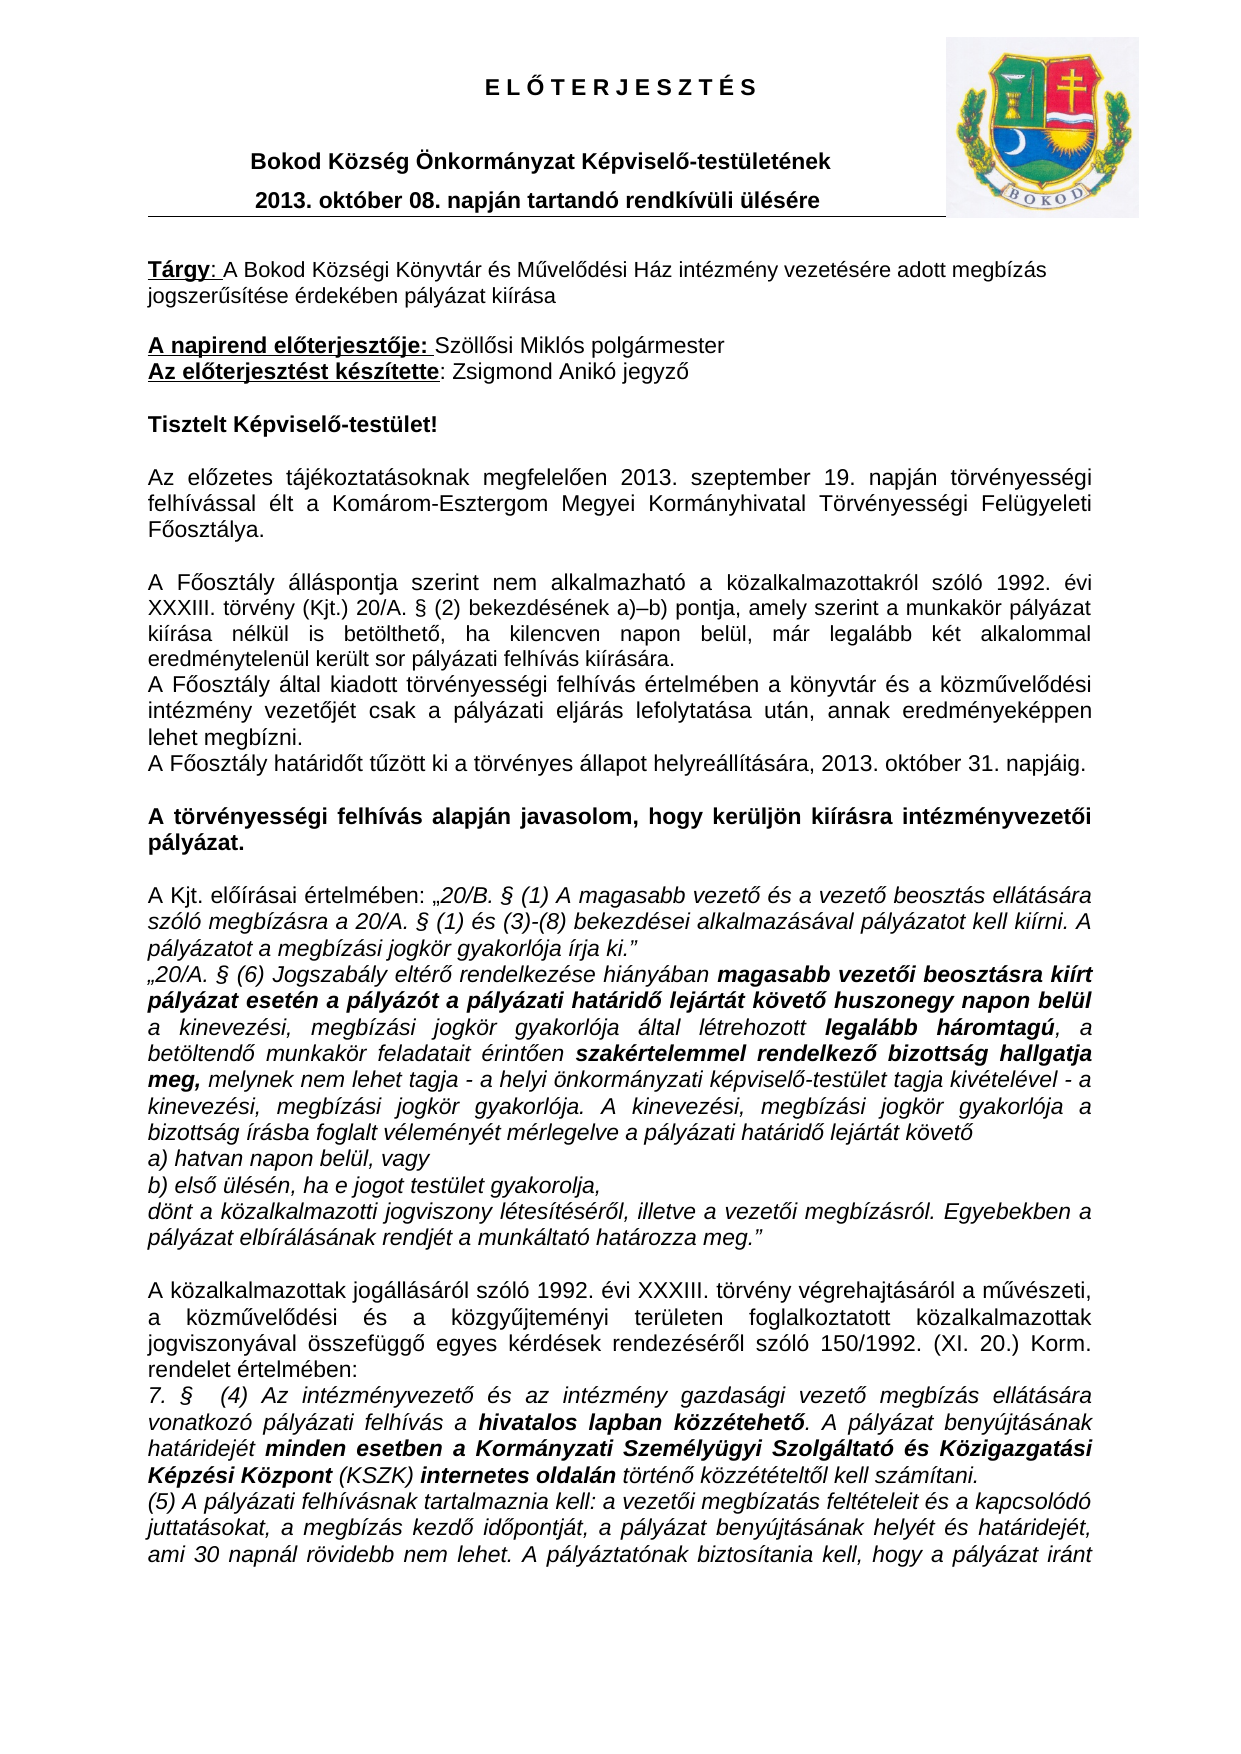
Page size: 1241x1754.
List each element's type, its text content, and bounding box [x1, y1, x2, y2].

text A Főosztály határidőt tűzött ki a törvényes állapot helyreállítására, 2013. október 31. napjáig. [148, 750, 1092, 776]
text A közalkalmazottak jogállásáról szóló 1992. évi XXXIII. törvény végrehajtásáról a művészeti, a közművelődési és a közgyűjteményi területen foglalkoztatott közalkalmazottak jogviszonyával összefüggő egyes kérdések rendezéséről szóló 150/1992. (XI. 20.) Korm. rendelet értelmében: [148, 1277, 1092, 1382]
text A törvényességi felhívás alapján javasolom, hogy kerüljön kiírásra intézményvezetői pályázat. [148, 803, 1092, 855]
text a) hatvan napon belül, vagy [148, 1145, 1092, 1172]
text Bokod Község Önkormányzat Képviselő-testületének [148, 148, 946, 174]
text Az előterjesztést készítette: Zsigmond Anikó jegyző [148, 358, 1092, 384]
picture [946, 37, 1139, 217]
text Tárgy: A Bokod Községi Könyvtár és Művelődési Ház intézmény vezetésére adott megbízás jogszerűsítése érdekében pályázat kiírása [148, 256, 1092, 308]
text A Főosztály álláspontja szerint nem alkalmazható a közalkalmazottakról szóló 1992. évi XXXIII. törvény (Kjt.) 20/A. § (2) bekezdésének a)–b) pontja, amely szerint a munkakör pályázat kiírása nélkül is betölthető, ha kilencven napon belül, már legalább két alkalommal eredménytelenül került sor pályázati felhívás kiírására. [148, 569, 1092, 671]
text Az előzetes tájékoztatásoknak megfelelően 2013. szeptember 19. napján törvényességi felhívással élt a Komárom-Esztergom Megyei Kormányhivatal Törvényességi Felügyeleti Főosztálya. [148, 463, 1092, 543]
text 2013. október 08. napján tartandó rendkívüli ülésére [148, 187, 946, 216]
text A Főosztály által kiadott törvényességi felhívás értelmében a könyvtár és a közművelődési intézmény vezetőjét csak a pályázati eljárás lefolytatása után, annak eredményeképpen lehet megbízni. [148, 671, 1092, 750]
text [148, 1488, 1092, 1567]
text b) első ülésén, ha e jogot testület gyakorolja, [148, 1172, 1092, 1198]
text „20/A. § (6) Jogszabály eltérő rendelkezése hiányában magasabb vezetői beosztásra kiírt pályázat esetén a pályázót a pályázati határidő lejártát követő huszonegy napon belül a kinevezési, megbízási jogkör gyakorlója által létrehozott legalább háromtagú, a betöltendő munkakör feladatait érintően szakértelemmel rendelkező bizottság hallgatja meg, melynek nem lehet tagja - a helyi önkormányzati képviselő-testület tagja kivételével - a kinevezési, megbízási jogkör gyakorlója. A kinevezési, megbízási jogkör gyakorlója a bizottság írásba foglalt véleményét mérlegelve a pályázati határidő lejártát követő [148, 961, 1092, 1145]
text A napirend előterjesztője: Szöllősi Miklós polgármester [148, 332, 1092, 358]
text Tisztelt Képviselő-testület! [148, 411, 1092, 437]
text 7. § (4) Az intézményvezető és az intézmény gazdasági vezető megbízás ellátására vonatkozó pályázati felhívás a hivatalos lapban közzétehető. A pályázat benyújtásának határidejét minden esetben a Kormányzati Személyügyi Szolgáltató és Közigazgatási Képzési Központ (KSZK) internetes oldalán történő közzétételtől kell számítani. [148, 1382, 1092, 1488]
text dönt a közalkalmazotti jogviszony létesítéséről, illetve a vezetői megbízásról. Egyebekben a pályázat elbírálásának rendjét a munkáltató határozza meg.” [148, 1198, 1092, 1251]
text A Kjt. előírásai értelmében: „20/B. § (1) A magasabb vezető és a vezető beosztás ellátására szóló megbízásra a 20/A. § (1) és (3)-(8) bekezdései alkalmazásával pályázatot kell kiírni. A pályázatot a megbízási jogkör gyakorlója írja ki.” [148, 882, 1092, 961]
